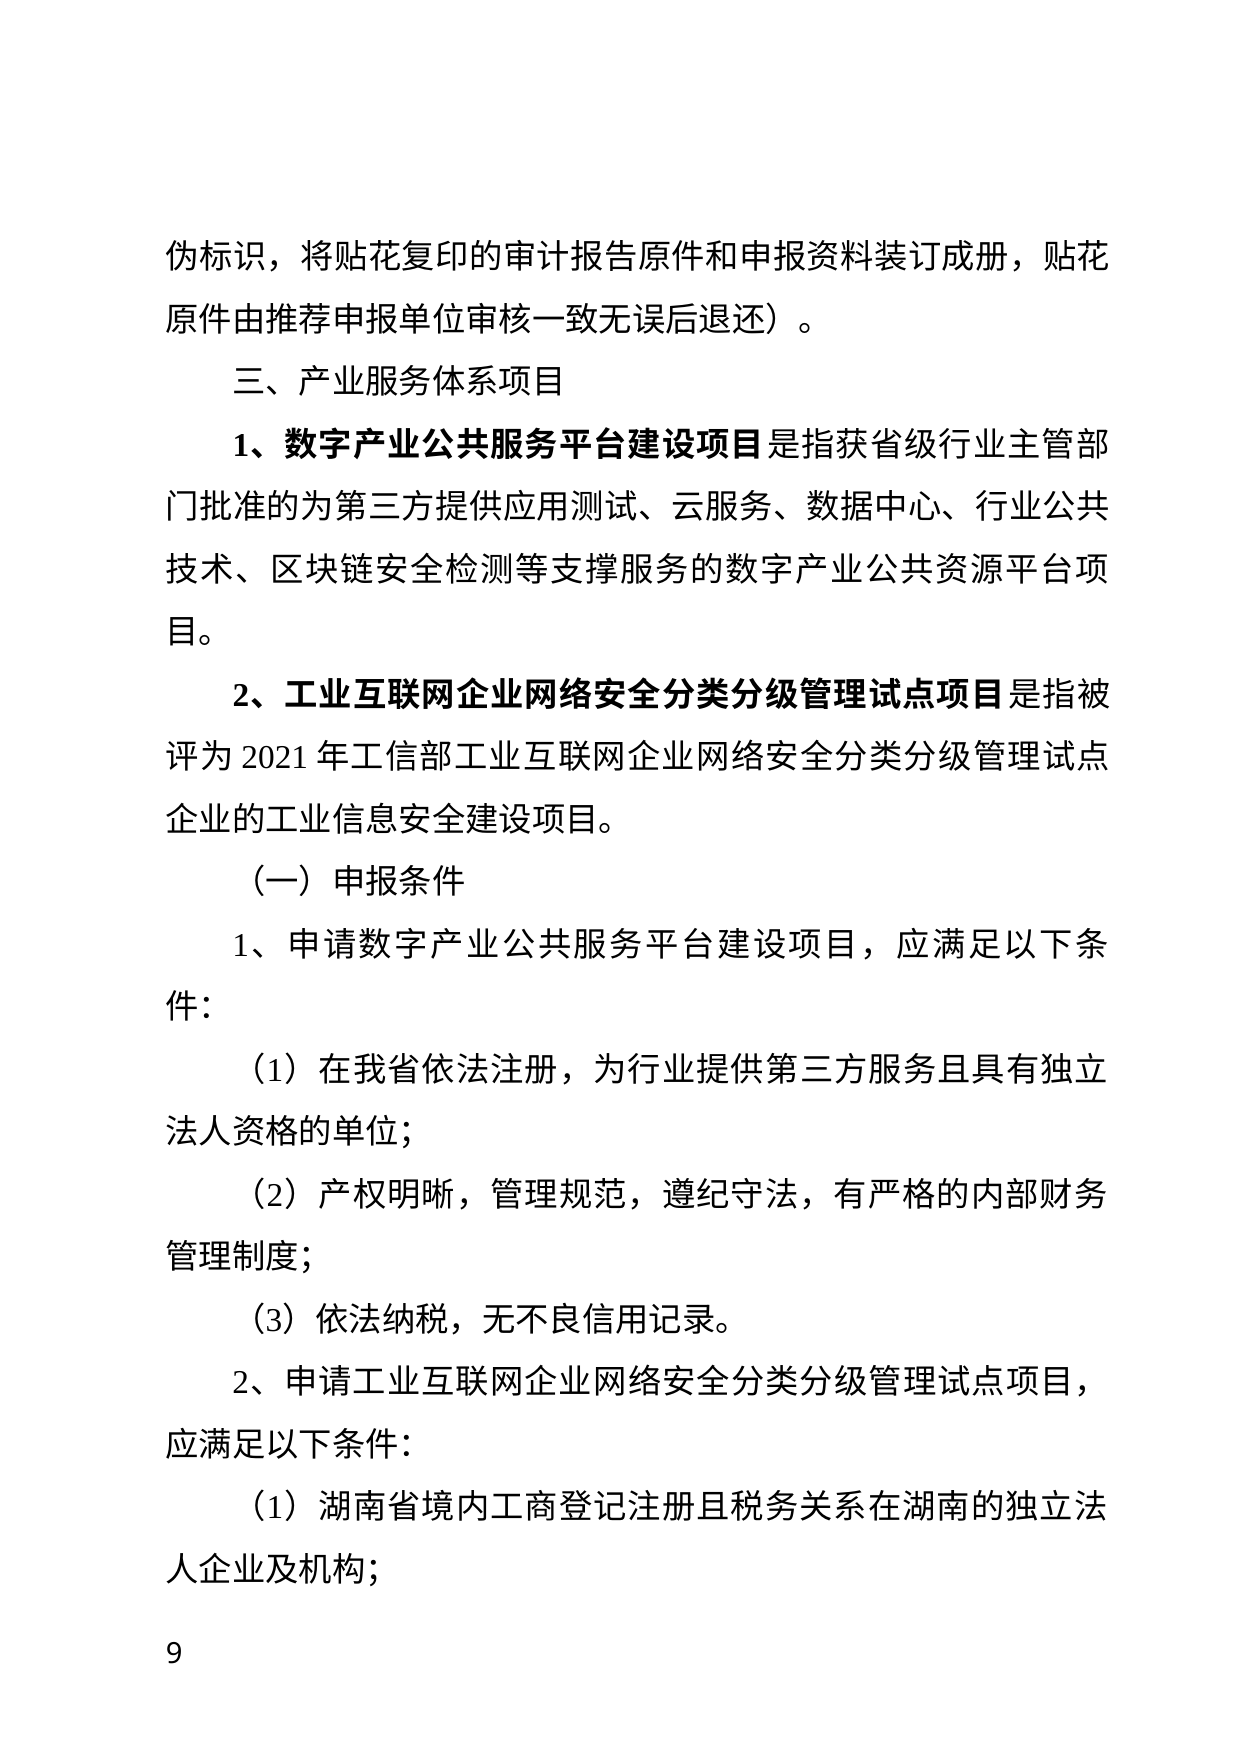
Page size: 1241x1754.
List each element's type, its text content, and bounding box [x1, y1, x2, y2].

text 2、申请工业互联网企业网络安全分类分级管理试点项目，应满足以下条件： [165, 1343, 1110, 1468]
text 1、申请数字产业公共服务平台建设项目，应满足以下条件： [165, 906, 1110, 1031]
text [165, 218, 1110, 343]
text （一）申报条件 [165, 843, 1110, 906]
text （2）产权明晰，管理规范，遵纪守法，有严格的内部财务管理制度； [165, 1156, 1110, 1281]
text 三、产业服务体系项目 [165, 343, 1110, 406]
text （1）湖南省境内工商登记注册且税务关系在湖南的独立法人企业及机构； [165, 1468, 1110, 1593]
text （3）依法纳税，无不良信用记录。 [165, 1281, 1110, 1343]
text （1）在我省依法注册，为行业提供第三方服务且具有独立法人资格的单位； [165, 1031, 1110, 1156]
text 1、数字产业公共服务平台建设项目是指获省级行业主管部门批准的为第三方提供应用测试、云服务、数据中心、行业公共技术、区块链安全检测等支撑服务的数字产业公共资源平台项目。 [165, 406, 1110, 656]
text 2、工业互联网企业网络安全分类分级管理试点项目是指被评为2021年工信部工业互联网企业网络安全分类分级管理试点企业的工业信息安全建设项目。 [165, 656, 1110, 843]
